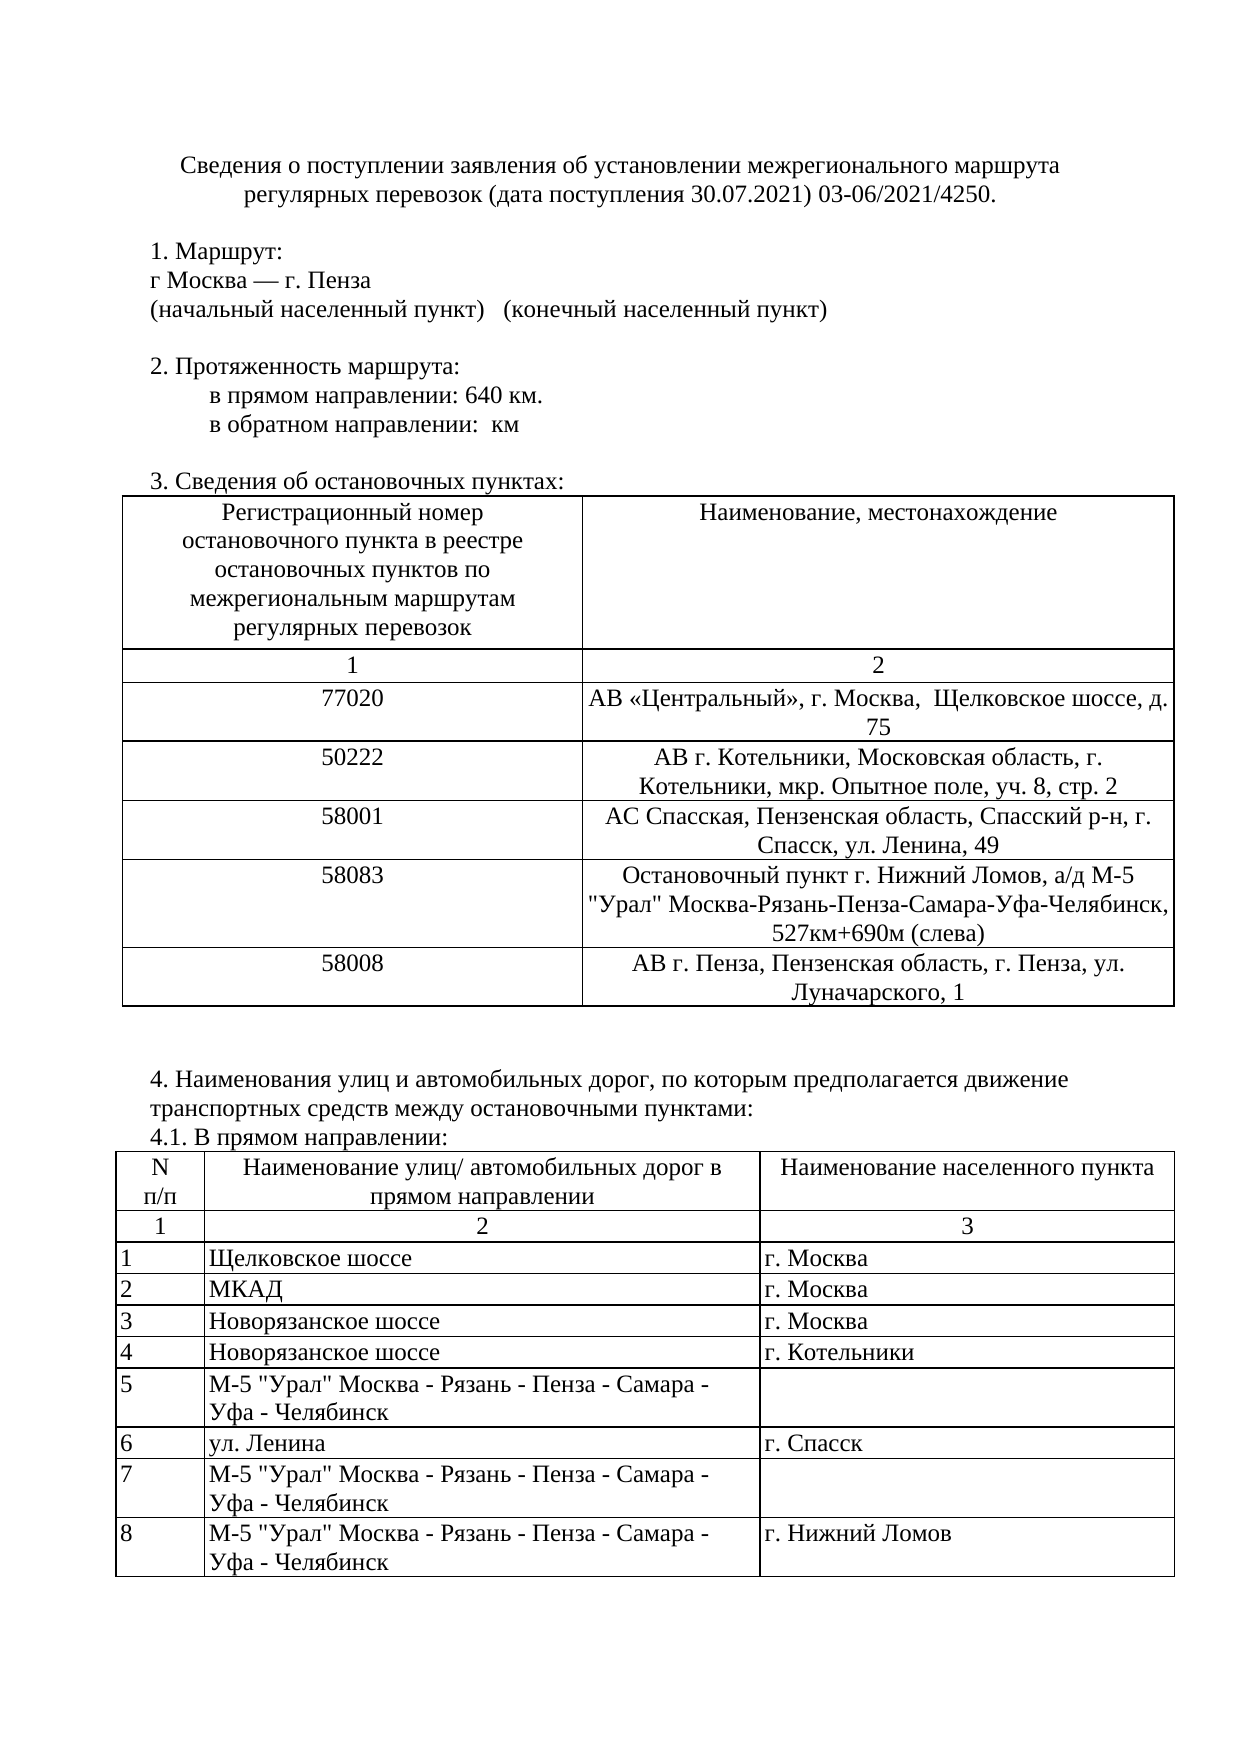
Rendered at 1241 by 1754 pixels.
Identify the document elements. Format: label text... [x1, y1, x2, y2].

table_cell г. Москва [761, 1306, 1174, 1336]
table_cell г. Спасск [761, 1428, 1174, 1458]
table_cell г. Москва [761, 1243, 1174, 1273]
text 4. Наименования улиц и автомобильных дорог, по которым предполагается движение транспортных средств между остановочными пунктами: [150, 1064, 1090, 1122]
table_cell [205, 1518, 759, 1576]
table_cell [761, 1369, 1174, 1426]
table_cell 2 [117, 1274, 204, 1304]
table_cell 2 [205, 1211, 759, 1241]
table_cell 3 [761, 1211, 1174, 1241]
table_cell 8 [117, 1518, 204, 1576]
table_cell АС Спасская, Пензенская область, Спасский р-н, г. Спасск, ул. Ленина, 49 [583, 801, 1173, 858]
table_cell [205, 1459, 759, 1517]
table_header Наименование улиц/ автомобильных дорог в прямом направлении [205, 1152, 759, 1210]
table_cell 58008 [123, 948, 582, 1005]
table_header Наименование населенного пункта [761, 1152, 1174, 1210]
table_cell ул. Ленина [205, 1428, 759, 1458]
table_cell 2 [583, 650, 1173, 681]
table_cell г. Котельники [761, 1337, 1174, 1367]
table_cell г. Москва [761, 1274, 1174, 1304]
table_cell 1 [117, 1243, 204, 1273]
text 3. Сведения об остановочных пунктах: [150, 466, 1090, 495]
table_cell 5 [117, 1369, 204, 1426]
table_cell 58001 [123, 801, 582, 858]
text (начальный населенный пункт) (конечный населенный пункт) [150, 294, 1090, 322]
table_cell Остановочный пункт г. Нижний Ломов, а/д М-5 "Урал" Москва-Рязань-Пенза-Самара-Уфа-Челябинск, 527км+690м (слева) [583, 860, 1173, 946]
text 1. Маршрут: [150, 236, 1090, 265]
table_cell Новорязанское шоссе [205, 1337, 759, 1367]
table_cell 1 [117, 1211, 204, 1241]
table_cell 77020 [123, 683, 582, 740]
table_header Наименование, местонахождение [583, 497, 1173, 648]
text 2. Протяженность маршрута: [150, 351, 1090, 380]
table_header Регистрационный номер остановочного пункта в реестре остановочных пунктов по межрегиональным маршрутам регулярных перевозок [123, 497, 582, 648]
table_cell 50222 [123, 742, 582, 799]
table_cell 1 [123, 650, 582, 681]
table_cell АВ г. Пенза, Пензенская область, г. Пенза, ул. Луначарского, 1 [583, 948, 1173, 1005]
text 4.1. В прямом направлении: [150, 1122, 1090, 1151]
text в прямом направлении: 640 км. [150, 380, 1090, 409]
table_cell Щелковское шоссе [205, 1243, 759, 1273]
table_cell АВ г. Котельники, Московская область, г. Котельники, мкр. Опытное поле, уч. 8, стр. 2 [583, 742, 1173, 799]
table_cell М-5 "Урал" Москва - Рязань - Пенза - Самара - Уфа - Челябинск [205, 1369, 759, 1426]
table_cell МКАД [205, 1274, 759, 1304]
table_cell Новорязанское шоссе [205, 1306, 759, 1336]
text Сведения о поступлении заявления об установлении межрегионального маршрута регулярных перевозок (дата поступления 30.07.2021) 03-06/2021/4250. [150, 150, 1090, 207]
table_cell АВ «Центральный», г. Москва, Щелковское шоссе, д. 75 [583, 683, 1173, 740]
table_header N п/п [117, 1152, 204, 1210]
table_cell 3 [117, 1306, 204, 1336]
table_cell 7 [117, 1459, 204, 1517]
table_cell 58083 [123, 860, 582, 946]
table_cell 4 [117, 1337, 204, 1367]
table_cell г. Нижний Ломов [761, 1518, 1174, 1576]
text г Москва — г. Пенза [150, 265, 1090, 294]
table_cell [761, 1459, 1174, 1517]
table_cell 6 [117, 1428, 204, 1458]
text в обратном направлении: км [150, 409, 1090, 437]
